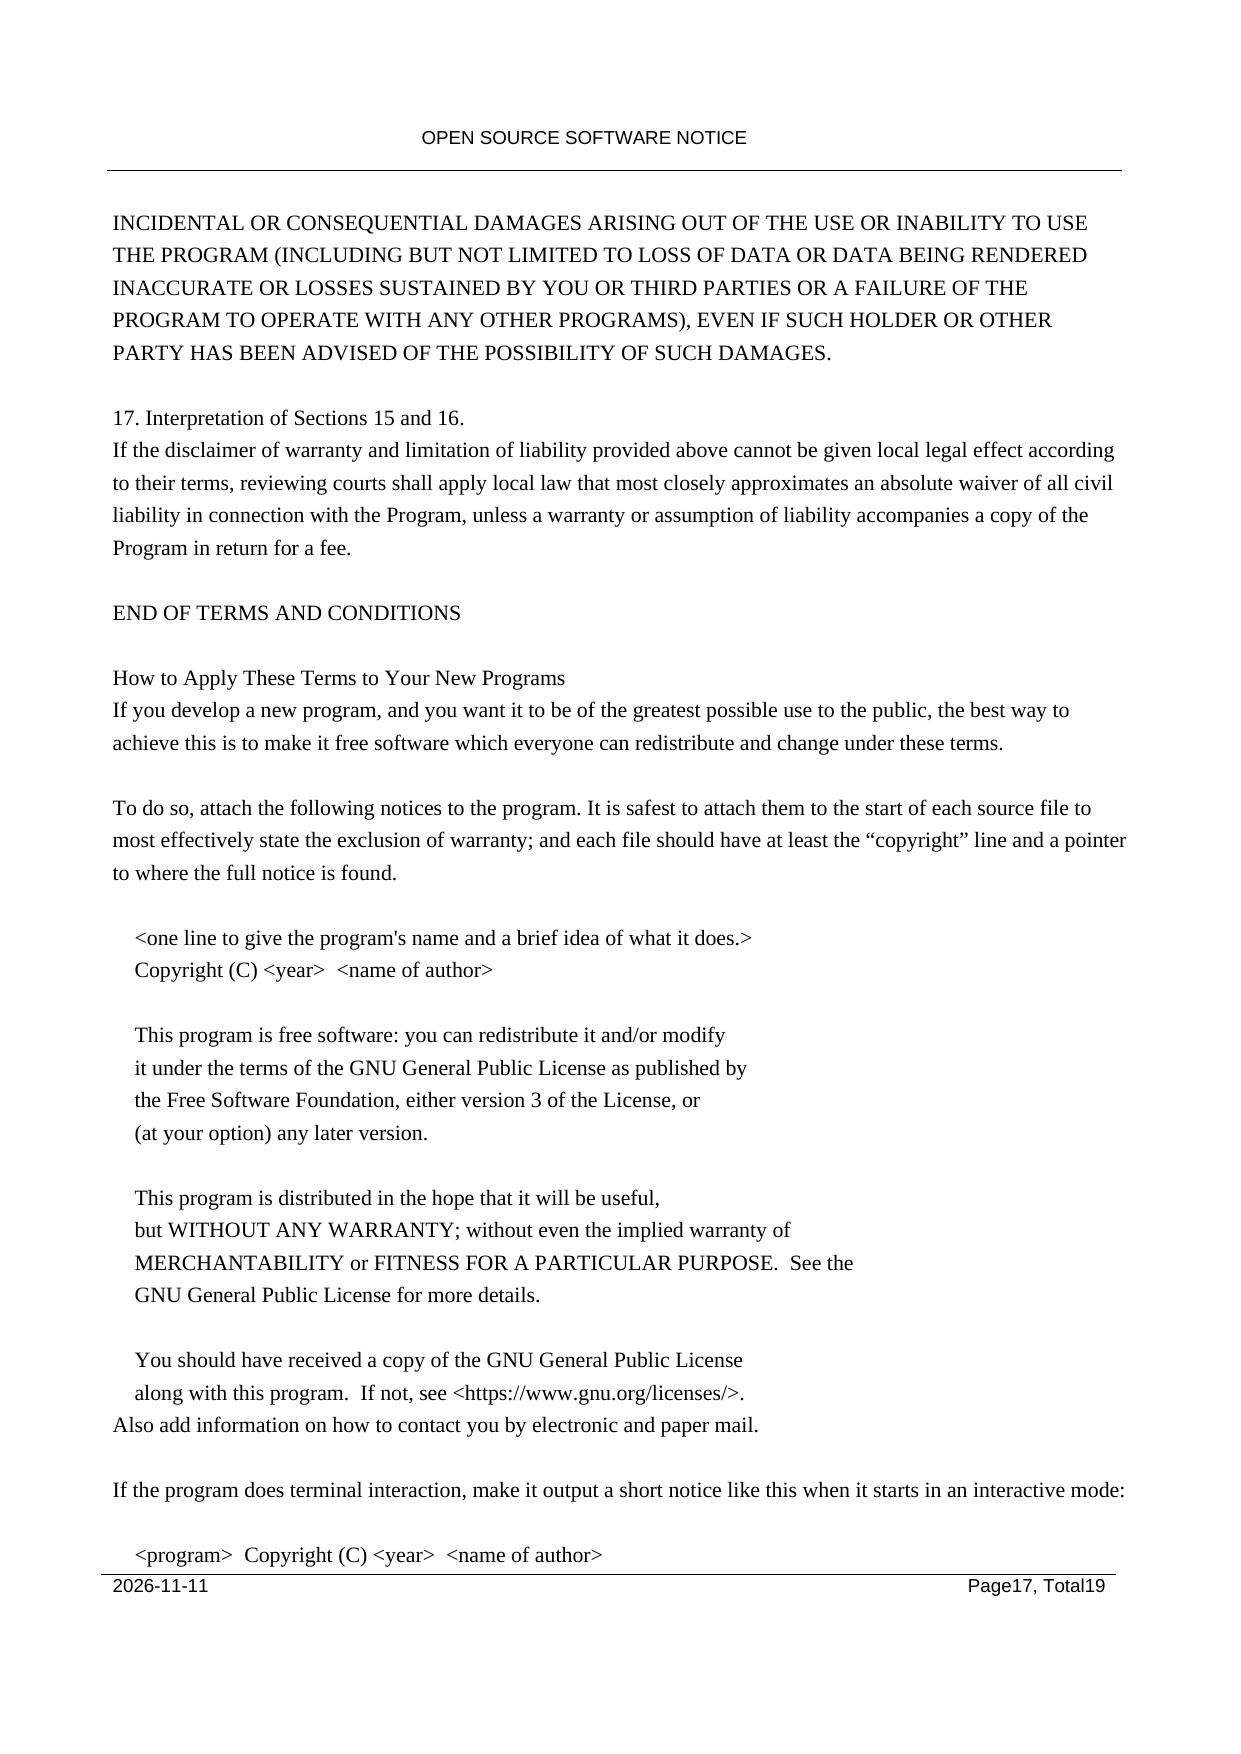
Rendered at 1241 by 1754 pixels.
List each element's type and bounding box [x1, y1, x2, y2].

text [112, 206, 1128, 1571]
